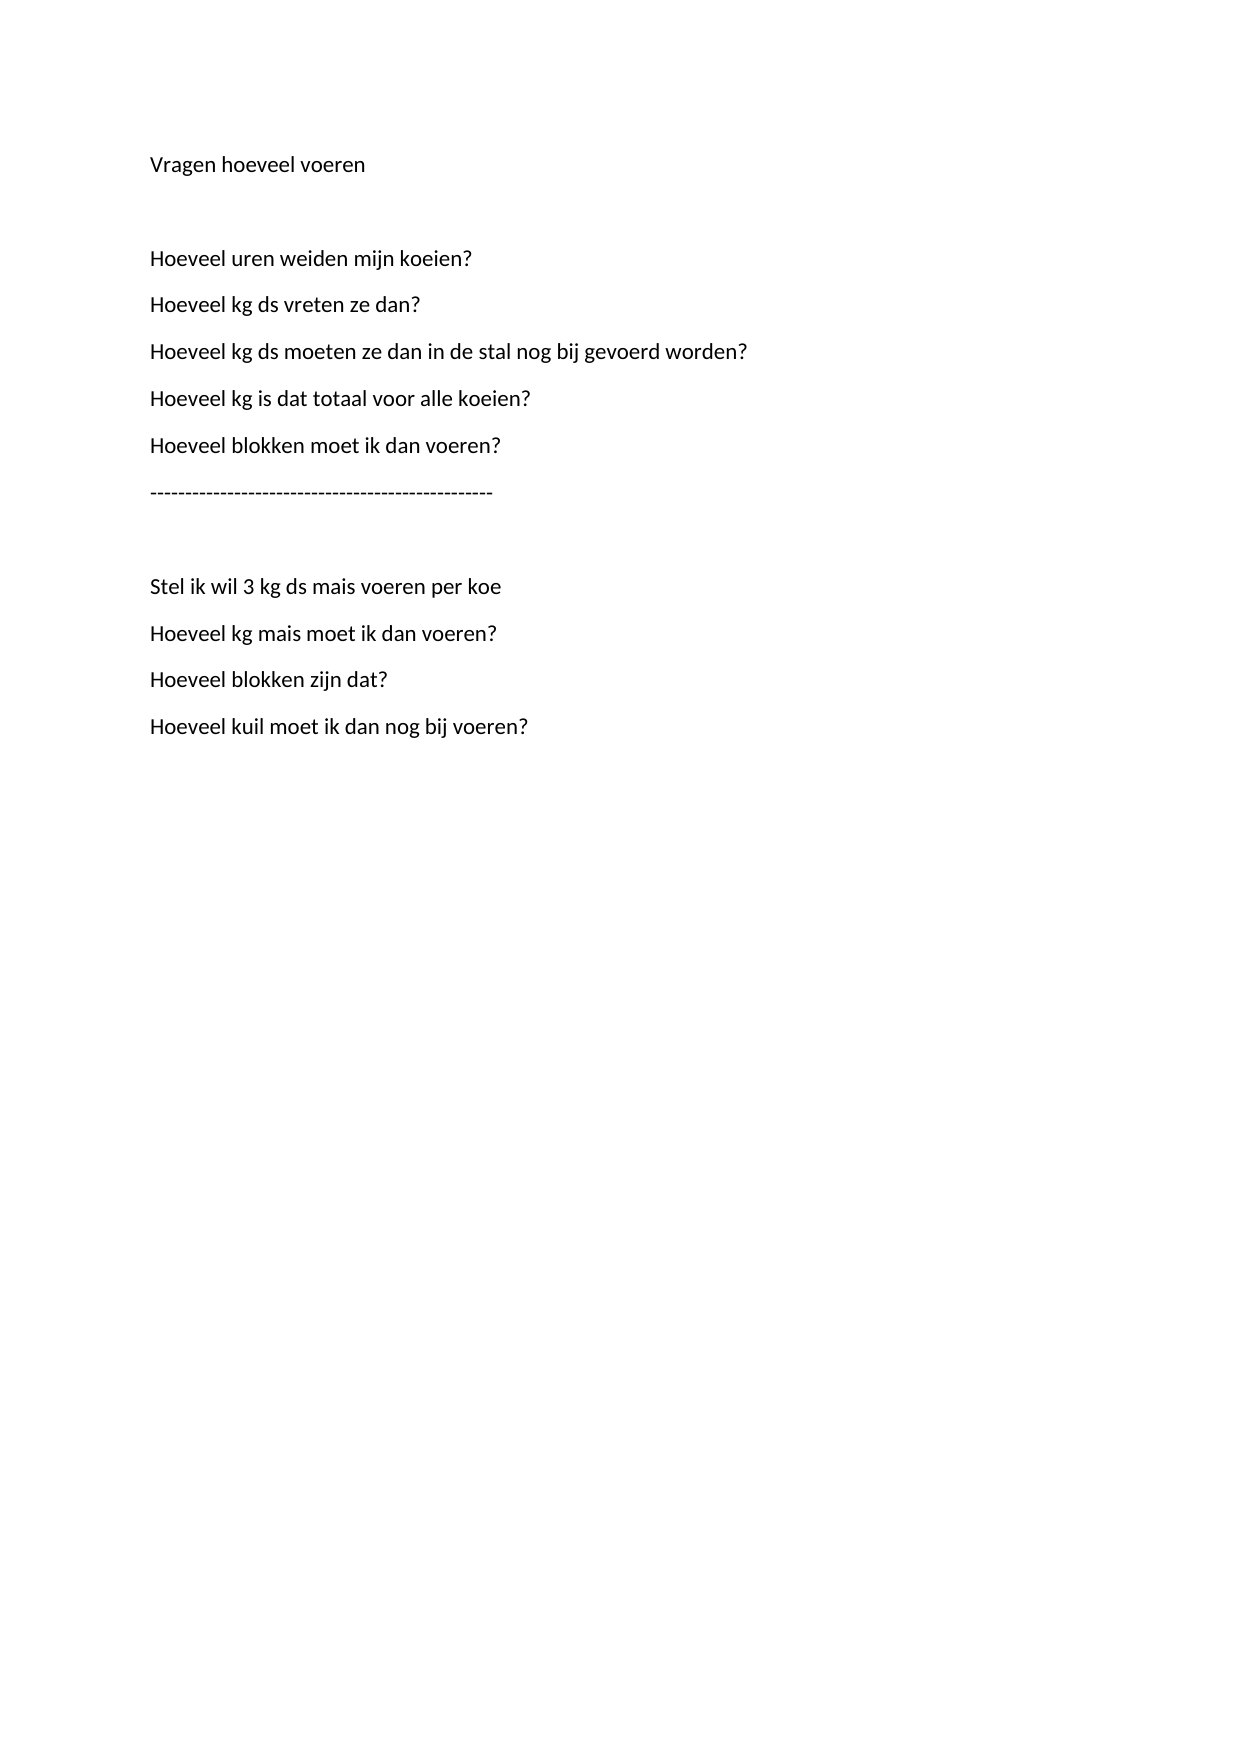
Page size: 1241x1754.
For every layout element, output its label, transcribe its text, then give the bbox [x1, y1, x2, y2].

text Hoeveel uren weiden mijn koeien? [150, 244, 1090, 272]
text Hoeveel kg ds moeten ze dan in de stal nog bij gevoerd worden? [150, 337, 1090, 366]
text Hoeveel blokken moet ik dan voeren? [150, 431, 1090, 459]
text Hoeveel kg ds vreten ze dan? [150, 291, 1090, 319]
text ------------------------------------------------- [150, 478, 1090, 506]
text Hoeveel kg is dat totaal voor alle koeien? [150, 384, 1090, 412]
text Hoeveel kuil moet ik dan nog bij voeren? [150, 712, 1090, 741]
text Vragen hoeveel voeren [150, 150, 1090, 178]
text Stel ik wil 3 kg ds mais voeren per koe [150, 572, 1090, 600]
text Hoeveel kg mais moet ik dan voeren? [150, 619, 1090, 647]
text Hoeveel blokken zijn dat? [150, 666, 1090, 694]
